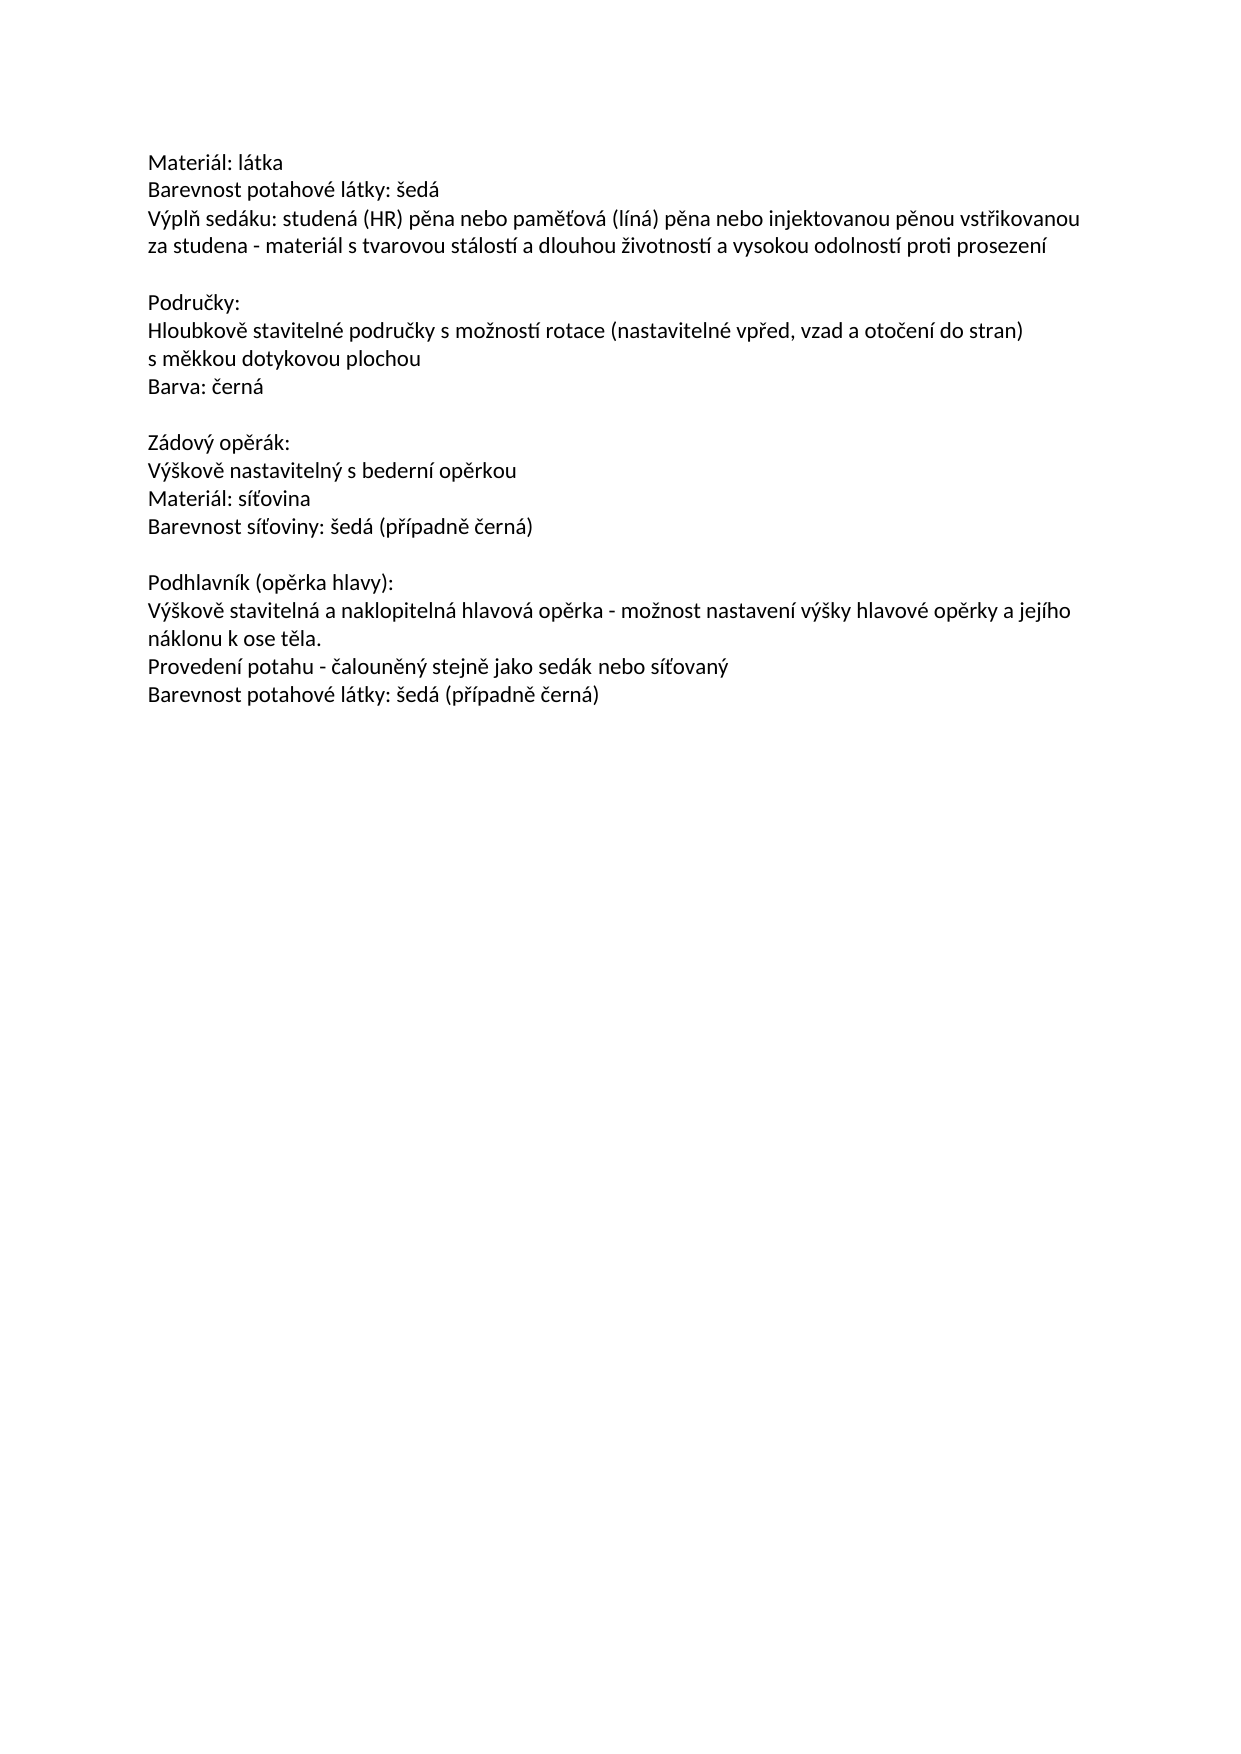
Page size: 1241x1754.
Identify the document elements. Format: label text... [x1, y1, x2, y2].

text Područky: [148, 288, 1093, 316]
text Barva: černá [148, 372, 1093, 400]
text Výškově nastavitelný s bederní opěrkou [148, 456, 1093, 484]
text Hloubkově stavitelné područky s možností rotace (nastavitelné vpřed, vzad a otočení do stran) s měkkou dotykovou plochou [148, 316, 1093, 372]
text Materiál: síťovina [148, 484, 1093, 512]
text Barevnost síťoviny: šedá (případně černá) [148, 512, 1093, 540]
text Podhlavník (opěrka hlavy): [148, 568, 1093, 596]
text Zádový opěrák: [148, 428, 1093, 456]
text Provedení potahu - čalouněný stejně jako sedák nebo síťovaný [148, 652, 1093, 680]
text Výplň sedáku: studená (HR) pěna nebo paměťová (líná) pěna nebo injektovanou pěnou vstřikovanou za studena - materiál s tvarovou stálostí a dlouhou životností a vysokou odolností proti prosezení [148, 204, 1093, 260]
text Barevnost potahové látky: šedá [148, 176, 1093, 204]
text Materiál: látka [148, 148, 1093, 176]
text Barevnost potahové látky: šedá (případně černá) [148, 680, 1093, 708]
text Výškově stavitelná a naklopitelná hlavová opěrka - možnost nastavení výšky hlavové opěrky a jejího náklonu k ose těla. [148, 596, 1093, 652]
